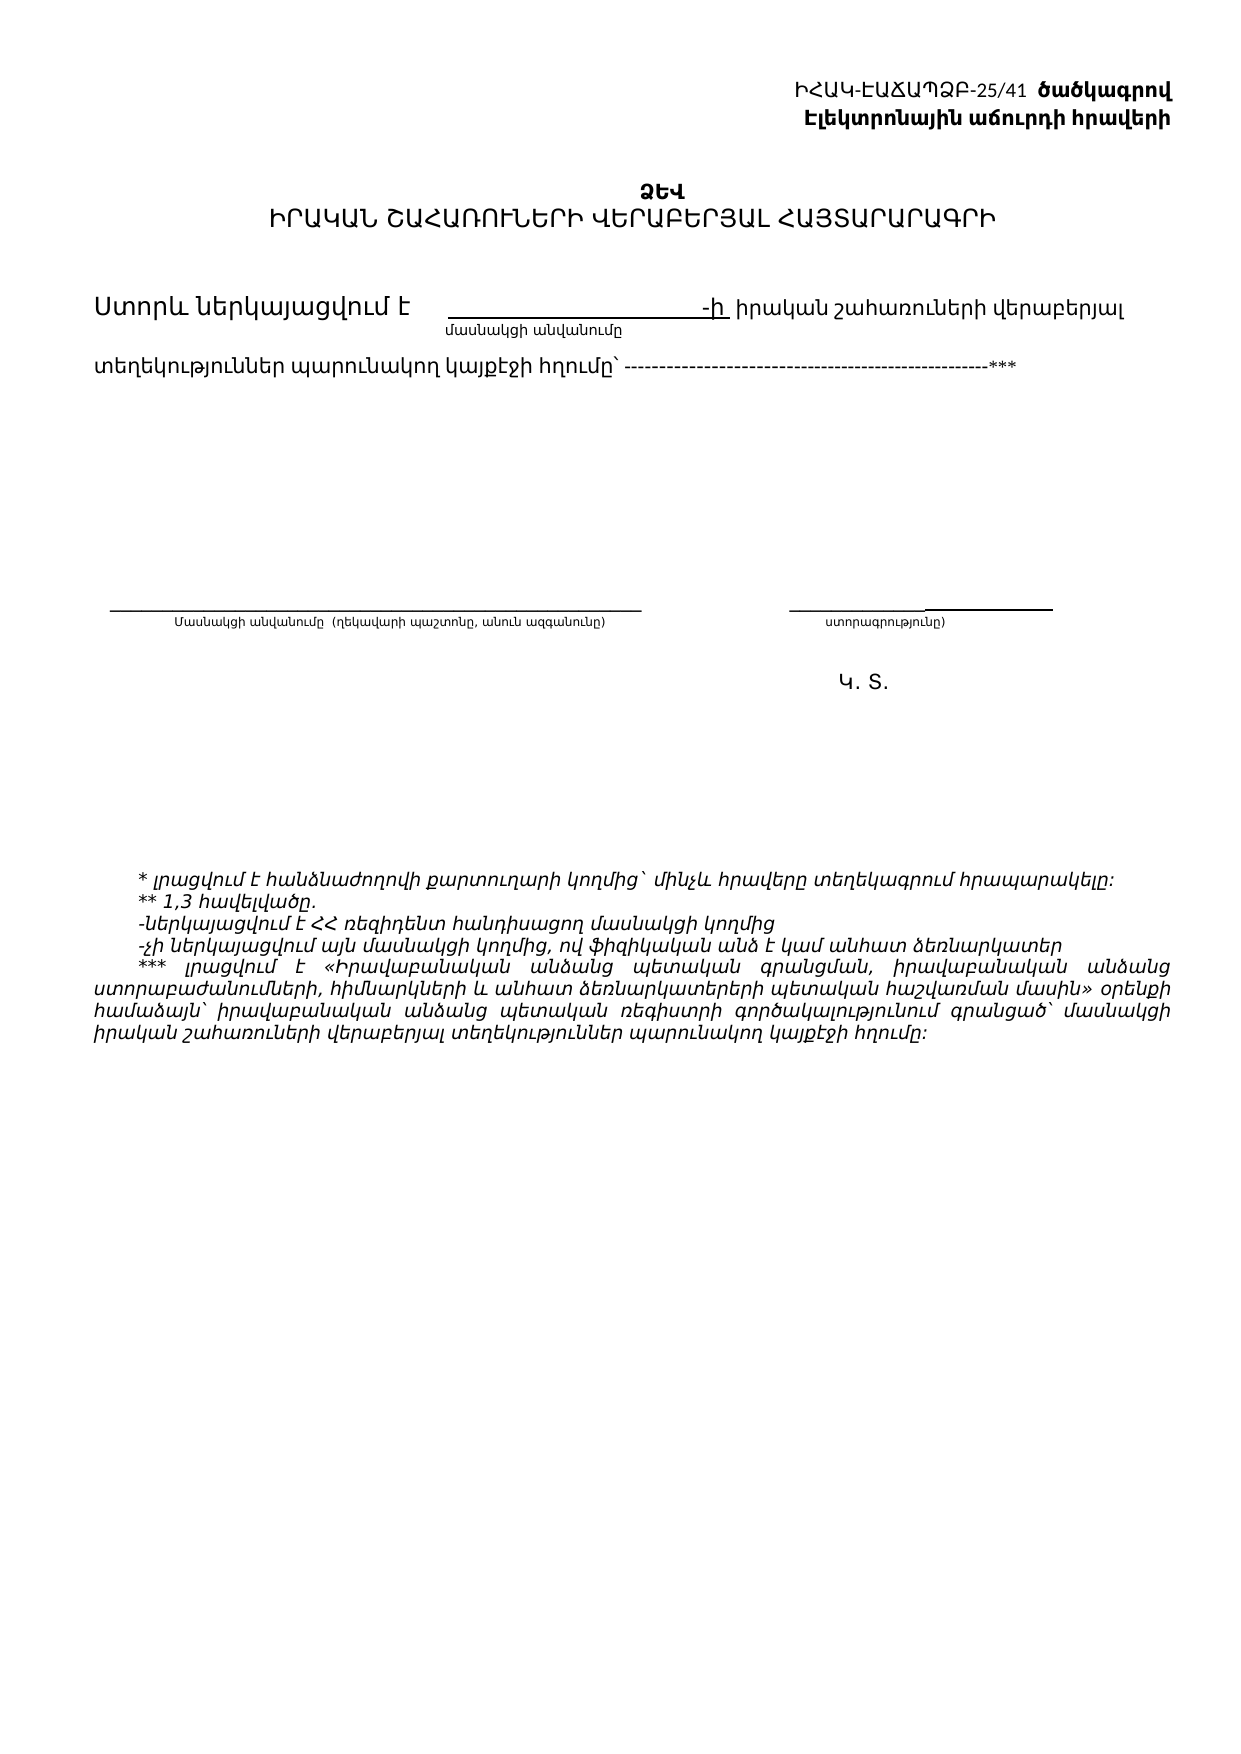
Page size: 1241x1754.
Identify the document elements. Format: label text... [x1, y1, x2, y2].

text Կ. Տ. [94, 670, 1171, 694]
text ___________________________________________________ _____________ Մասնակցի անվանումը (ղեկավարի պաշտոնը, անուն ազգանունը) ստորագրությունը) [94, 588, 1171, 641]
text ԻՀԱԿ-ԷԱՃԱՊՁԲ-25/41 ծածկագրով [94, 75, 1171, 103]
text տեղեկություններ պարունակող կայքէջի հղումը՝ ----------------------------------------------------*** [94, 351, 1171, 379]
text * լրացվում է հանձնաժողովի քարտուղարի կողմից` մինչև հրավերը տեղեկագրում հրապարակելը: [94, 869, 1171, 891]
text ** 1,3 հավելվածը․ [94, 891, 1171, 913]
text Էլեկտրոնային աճուրդի հրավերի [94, 103, 1171, 132]
text Ստորև ներկայացվում է -ի իրական շահառուների վերաբերյալ [94, 292, 1171, 322]
text -չի ներկայացվում այն մասնակցի կողմից, ով ֆիզիկական անձ է կամ անհատ ձեռնարկատեր [94, 934, 1171, 956]
text *** լրացվում է «Իրավաբանական անձանց պետական գրանցման, իրավաբանական անձանց ստորաբաժանումների, հիմնարկների և անհատ ձեռնարկատերերի պետական հաշվառման մասին» օրենքի համաձայն՝ իրավաբանական անձանց պետական ռեգիստրի գործակալությունում գրանցած՝ մասնակցի իրական շահառուների վերաբերյալ տեղեկություններ պարունակող կայքէջի հղումը: [94, 956, 1171, 1044]
text մասնակցի անվանումը [94, 322, 1171, 351]
text ՁԵՎ [94, 180, 1171, 205]
text -ներկայացվում է ՀՀ ռեզիդենտ հանդիսացող մասնակցի կողմից [94, 913, 1171, 934]
text ԻՐԱԿԱՆ ՇԱՀԱՌՈՒՆԵՐԻ ՎԵՐԱԲԵՐՅԱԼ ՀԱՅՏԱՐԱՐԱԳՐԻ [94, 205, 1171, 234]
